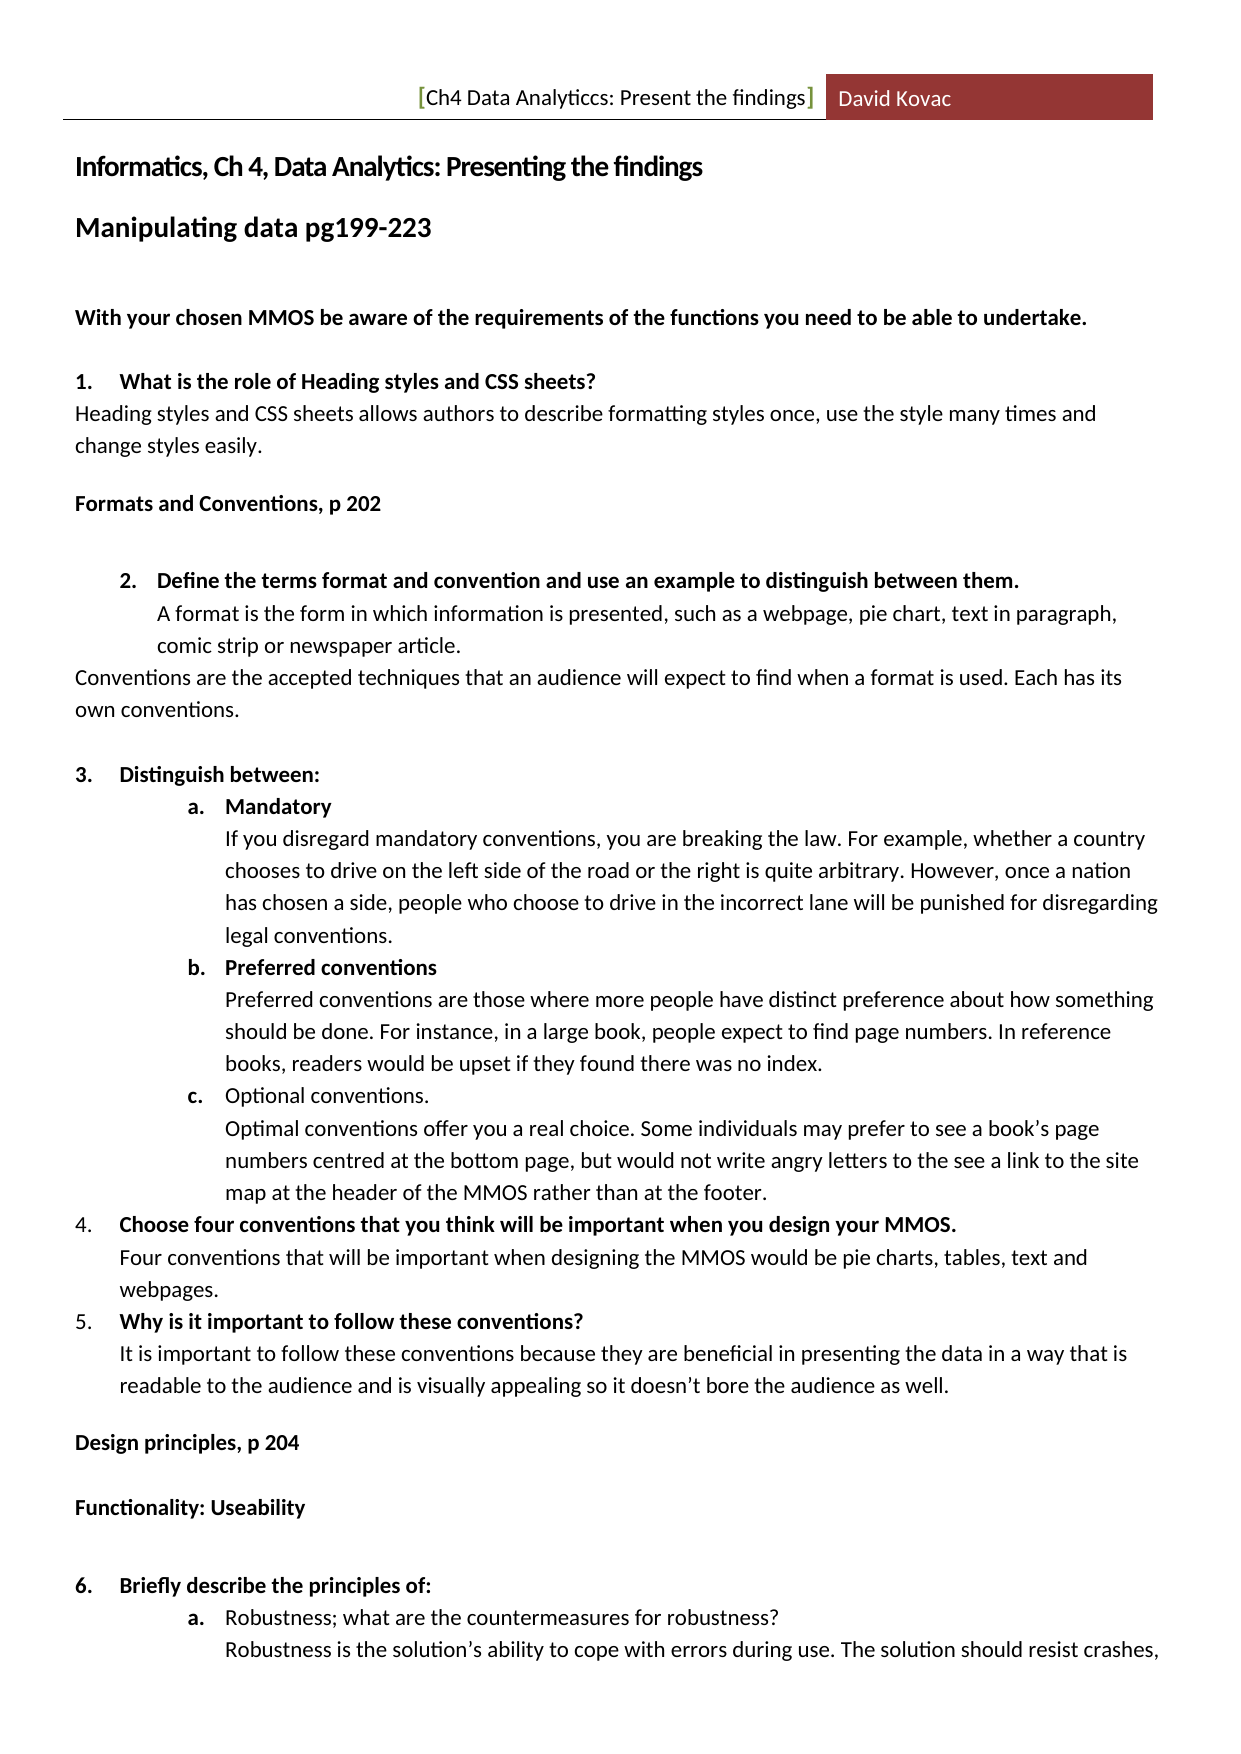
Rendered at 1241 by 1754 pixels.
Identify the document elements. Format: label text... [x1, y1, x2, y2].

list Briefly describe the principles of: [75, 1571, 1165, 1599]
title Informatics, Ch 4, Data Analytics: Presenting the findings [75, 148, 1165, 184]
list Preferred conventions Preferred conventions are those where more people have distinct preference about how something should be done. For instance, in a large book, people expect to find page numbers. In reference books, readers would be upset if they found there was no index. [187, 953, 1165, 1077]
text With your chosen MMOS be aware of the requirements of the functions you need to be able to undertake. [75, 303, 1165, 363]
list Optimal conventions offer you a real choice. Some individuals may prefer to see a book’s page numbers centred at the bottom page, but would not write angry letters to the see a link to the site map at the header of the MMOS rather than at the footer. [225, 1114, 1165, 1206]
list Mandatory If you disregard mandatory conventions, you are breaking the law. For example, whether a country chooses to drive on the left side of the road or the right is quite arbitrary. However, once a nation has chosen a side, people who choose to drive in the incorrect lane will be punished for disregarding legal conventions. [187, 792, 1165, 949]
subtitle Design principles, p 204 Functionality: Useability [75, 1428, 1165, 1565]
text Conventions are the accepted techniques that an audience will expect to find when a format is used. Each has its own conventions. [75, 663, 1165, 756]
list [187, 1603, 1165, 1663]
list Distinguish between: [75, 760, 1165, 788]
list Define the terms format and convention and use an example to distinguish between them. A format is the form in which information is presented, such as a webpage, pie chart, text in paragraph, comic strip or newspaper article. [119, 567, 1165, 659]
list Optional conventions. [187, 1082, 1165, 1110]
list Choose four conventions that you think will be important when you design your MMOS. Four conventions that will be important when designing the MMOS would be pie charts, tables, text and webpages. [75, 1210, 1165, 1303]
list What is the role of Heading styles and CSS sheets? [75, 367, 1165, 395]
text Heading styles and CSS sheets allows authors to describe formatting styles once, use the style many times and change styles easily. [75, 399, 1165, 460]
subtitle Formats and Conventions, p 202 [75, 489, 1165, 561]
subtitle Manipulating data pg199-223 [75, 209, 1165, 244]
list Why is it important to follow these conventions? It is important to follow these conventions because they are beneficial in presenting the data in a way that is readable to the audience and is visually appealing so it doesn’t bore the audience as well. [75, 1307, 1165, 1399]
